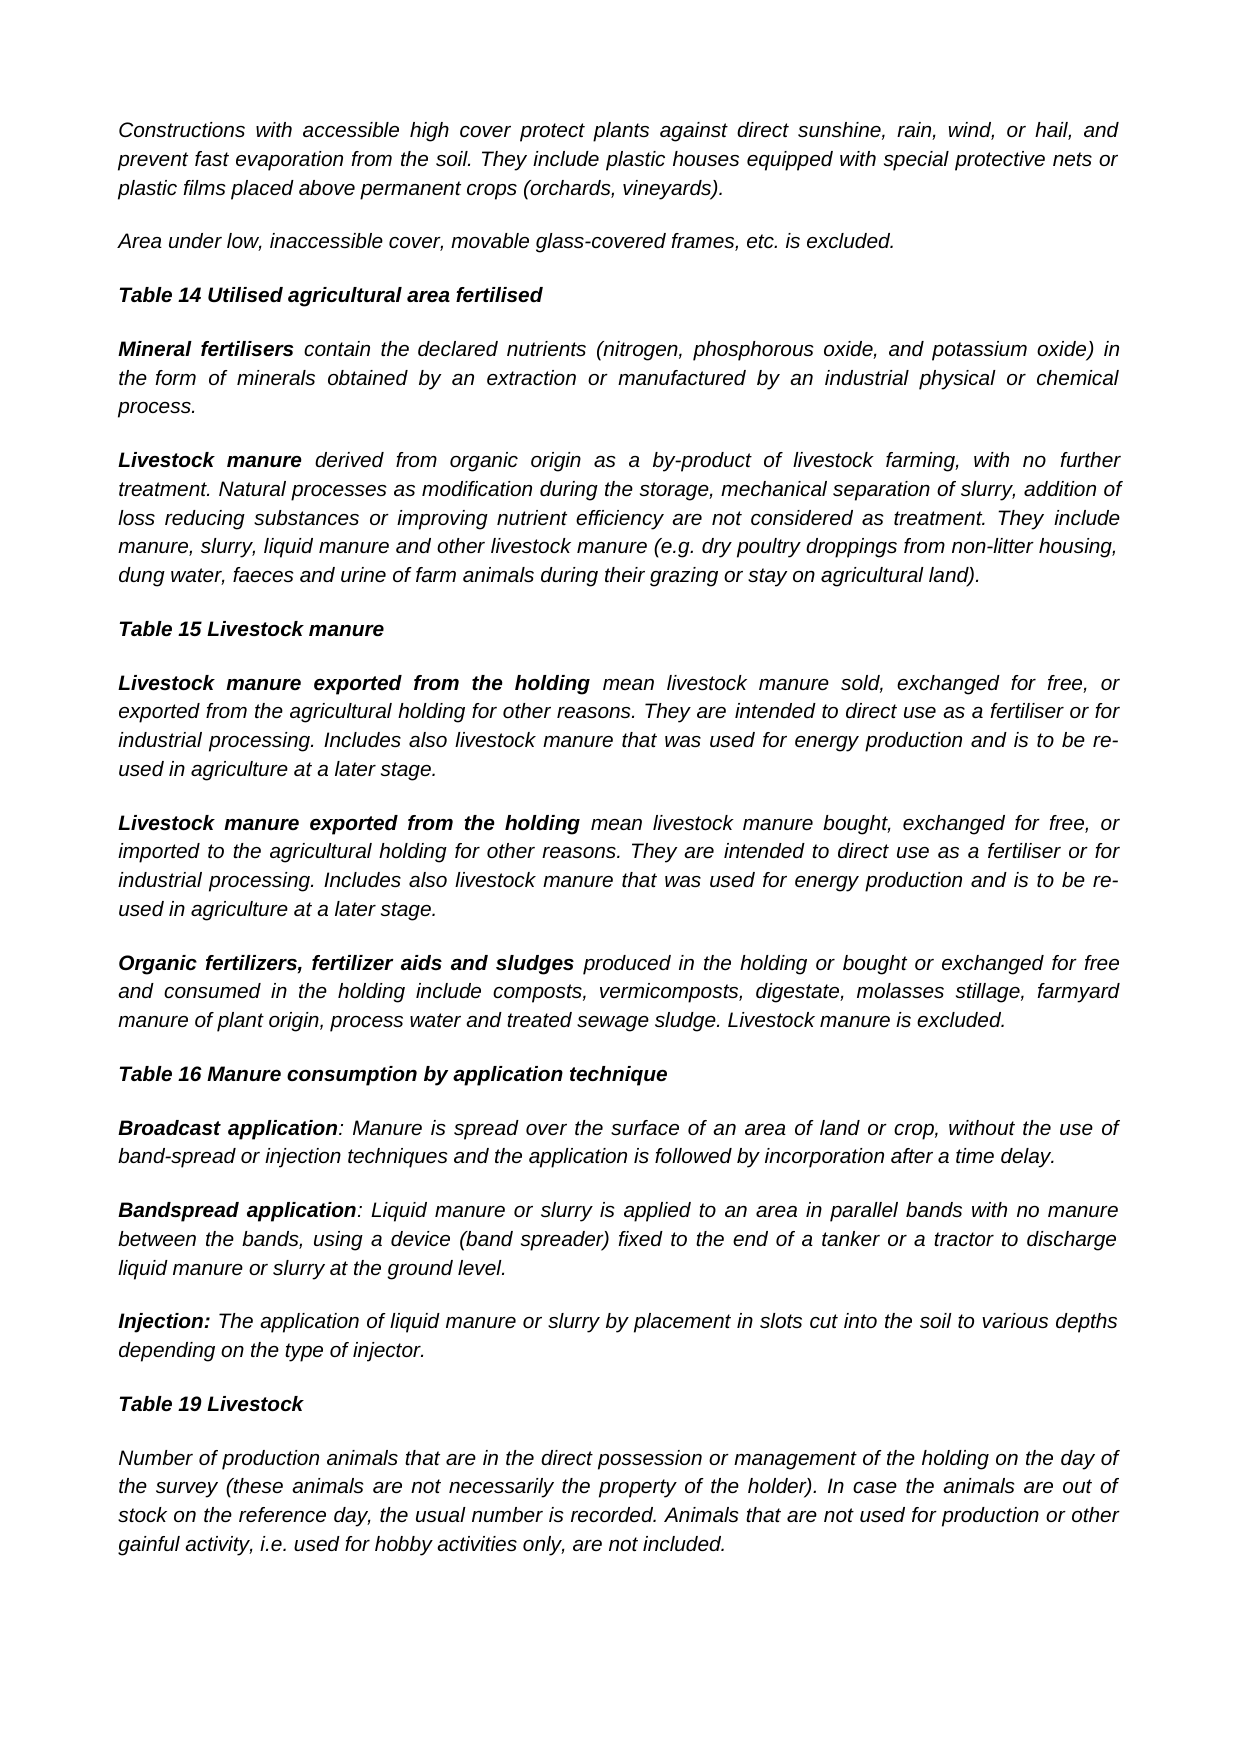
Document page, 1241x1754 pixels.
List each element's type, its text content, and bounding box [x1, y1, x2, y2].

text Table 15 Livestock manure [118, 617, 1122, 641]
text Livestock manure exported from the holding mean livestock manure bought, exchanged for free, or imported to the agricultural holding for other reasons. They are intended to direct use as a fertiliser or for industrial processing. Includes also livestock manure that was used for energy production and is to be re-used in agriculture at a later stage. [118, 811, 1122, 921]
text Table 16 Manure consumption by application technique [118, 1062, 1122, 1086]
text Table 19 Livestock [118, 1392, 1122, 1416]
text Number of production animals that are in the direct possession or management of the holding on the day of the survey (these animals are not necessarily the property of the holder). In case the animals are out of stock on the reference day, the usual number is recorded. Animals that are not used for production or other gainful activity, i.e. used for hobby activities only, are not included. [118, 1446, 1122, 1556]
text Constructions with accessible high cover protect plants against direct sunshine, rain, wind, or hail, and prevent fast evaporation from the soil. They include plastic houses equipped with special protective nets or plastic films placed above permanent crops (orchards, vineyards). [118, 118, 1122, 199]
text Table 14 Utilised agricultural area fertilised [118, 283, 1122, 307]
text Mineral fertilisers contain the declared nutrients (nitrogen, phosphorous oxide, and potassium oxide) in the form of minerals obtained by an extraction or manufactured by an industrial physical or chemical process. [118, 337, 1122, 418]
text Livestock manure exported from the holding mean livestock manure sold, exchanged for free, or exported from the agricultural holding for other reasons. They are intended to direct use as a fertiliser or for industrial processing. Includes also livestock manure that was used for energy production and is to be re-used in agriculture at a later stage. [118, 671, 1122, 781]
text Organic fertilizers, fertilizer aids and sludges produced in the holding or bought or exchanged for free and consumed in the holding include composts, vermicomposts, digestate, molasses stillage, farmyard manure of plant origin, process water and treated sewage sludge. Livestock manure is excluded. [118, 951, 1122, 1032]
text Broadcast application: Manure is spread over the surface of an area of land or crop, without the use of band-spread or injection techniques and the application is followed by incorporation after a time delay. [118, 1116, 1122, 1168]
text Injection: The application of liquid manure or slurry by placement in slots cut into the soil to various depths depending on the type of injector. [118, 1309, 1122, 1362]
text Area under low, inaccessible cover, movable glass-covered frames, etc. is excluded. [118, 229, 1122, 253]
text Bandspread application: Liquid manure or slurry is applied to an area in parallel bands with no manure between the bands, using a device (band spreader) fixed to the end of a tanker or a tractor to discharge liquid manure or slurry at the ground level. [118, 1198, 1122, 1279]
text Livestock manure derived from organic origin as a by-product of livestock farming, with no further treatment. Natural processes as modification during the storage, mechanical separation of slurry, addition of loss reducing substances or improving nutrient efficiency are not considered as treatment. They include manure, slurry, liquid manure and other livestock manure (e.g. dry poultry droppings from non-litter housing, dung water, faeces and urine of farm animals during their grazing or stay on agricultural land). [118, 448, 1122, 587]
